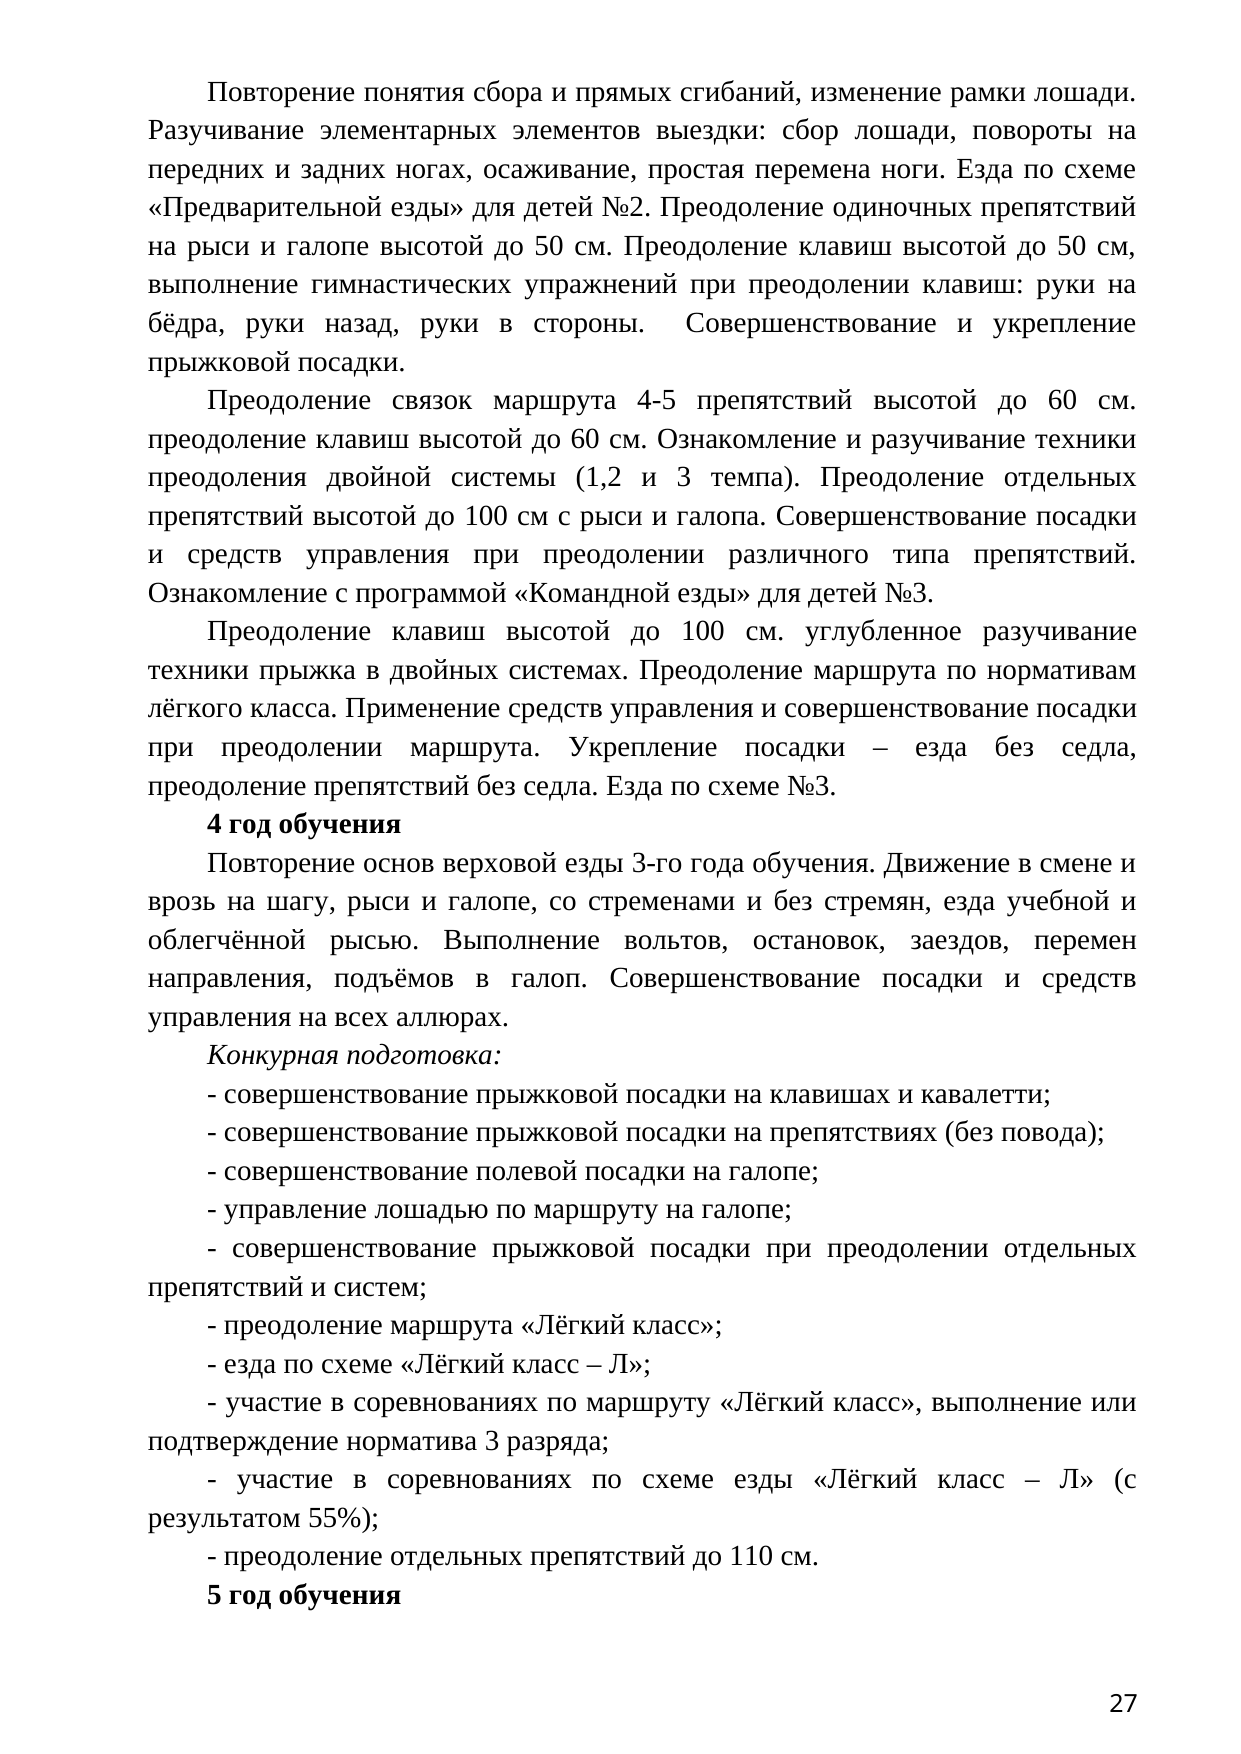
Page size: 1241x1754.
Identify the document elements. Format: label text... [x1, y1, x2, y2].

text - участие в соревнованиях по схеме езды «Лёгкий класс – Л» (с результатом 55%); [148, 1461, 1138, 1533]
text - управление лошадью по маршруту на галопе; [148, 1192, 1138, 1225]
text - совершенствование прыжковой посадки при преодолении отдельных препятствий и систем; [148, 1230, 1138, 1302]
text - совершенствование прыжковой посадки на препятствиях (без повода); [148, 1114, 1138, 1148]
text - совершенствование полевой посадки на галопе; [148, 1153, 1138, 1187]
text - езда по схеме «Лёгкий класс – Л»; [148, 1346, 1138, 1379]
text Повторение основ верховой езды 3-го года обучения. Движение в смене и врозь на шагу, рыси и галопе, со стременами и без стремян, езда учебной и облегчённой рысью. Выполнение вольтов, остановок, заездов, перемен направления, подъёмов в галоп. Совершенствование посадки и средств управления на всех аллюрах. [148, 845, 1138, 1032]
text 4 год обучения [148, 806, 1138, 840]
text - совершенствование прыжковой посадки на клавишах и кавалетти; [148, 1076, 1138, 1109]
text Преодоление клавиш высотой до . углубленное разучивание техники прыжка в двойных системах. Преодоление маршрута по нормативам лёгкого класса. Применение средств управления и совершенствование посадки при преодолении маршрута. Укрепление посадки – езда без седла, преодоление препятствий без седла. Езда по схеме №3. [148, 613, 1138, 801]
text - участие в соревнованиях по маршруту «Лёгкий класс», выполнение или подтверждение норматива 3 разряда; [148, 1384, 1138, 1456]
text Конкурная подготовка: [148, 1037, 1138, 1071]
text Повторение понятия сбора и прямых сгибаний, изменение рамки лошади. Разучивание элементарных элементов выездки: сбор лошади, повороты на передних и задних ногах, осаживание, простая перемена ноги. Езда по схеме «Предварительной езды» для детей №2. Преодоление одиночных препятствий на рыси и галопе высотой до . Преодоление клавиш высотой до , выполнение гимнастических упражнений при преодолении клавиш: руки на бёдра, руки назад, руки в стороны. Совершенствование и укрепление прыжковой посадки. [148, 74, 1138, 377]
text - преодоление маршрута «Лёгкий класс»; [148, 1307, 1138, 1341]
text 5 год обучения [148, 1577, 1138, 1611]
text - преодоление отдельных препятствий до . [148, 1538, 1138, 1572]
text Преодоление связок маршрута 4-5 препятствий высотой до . преодоление клавиш высотой до . Ознакомление и разучивание техники преодоления двойной системы (1,2 и 3 темпа). Преодоление отдельных препятствий высотой до с рыси и галопа. Совершенствование посадки и средств управления при преодолении различного типа препятствий. Ознакомление с программой «Командной езды» для детей №3. [148, 382, 1138, 608]
